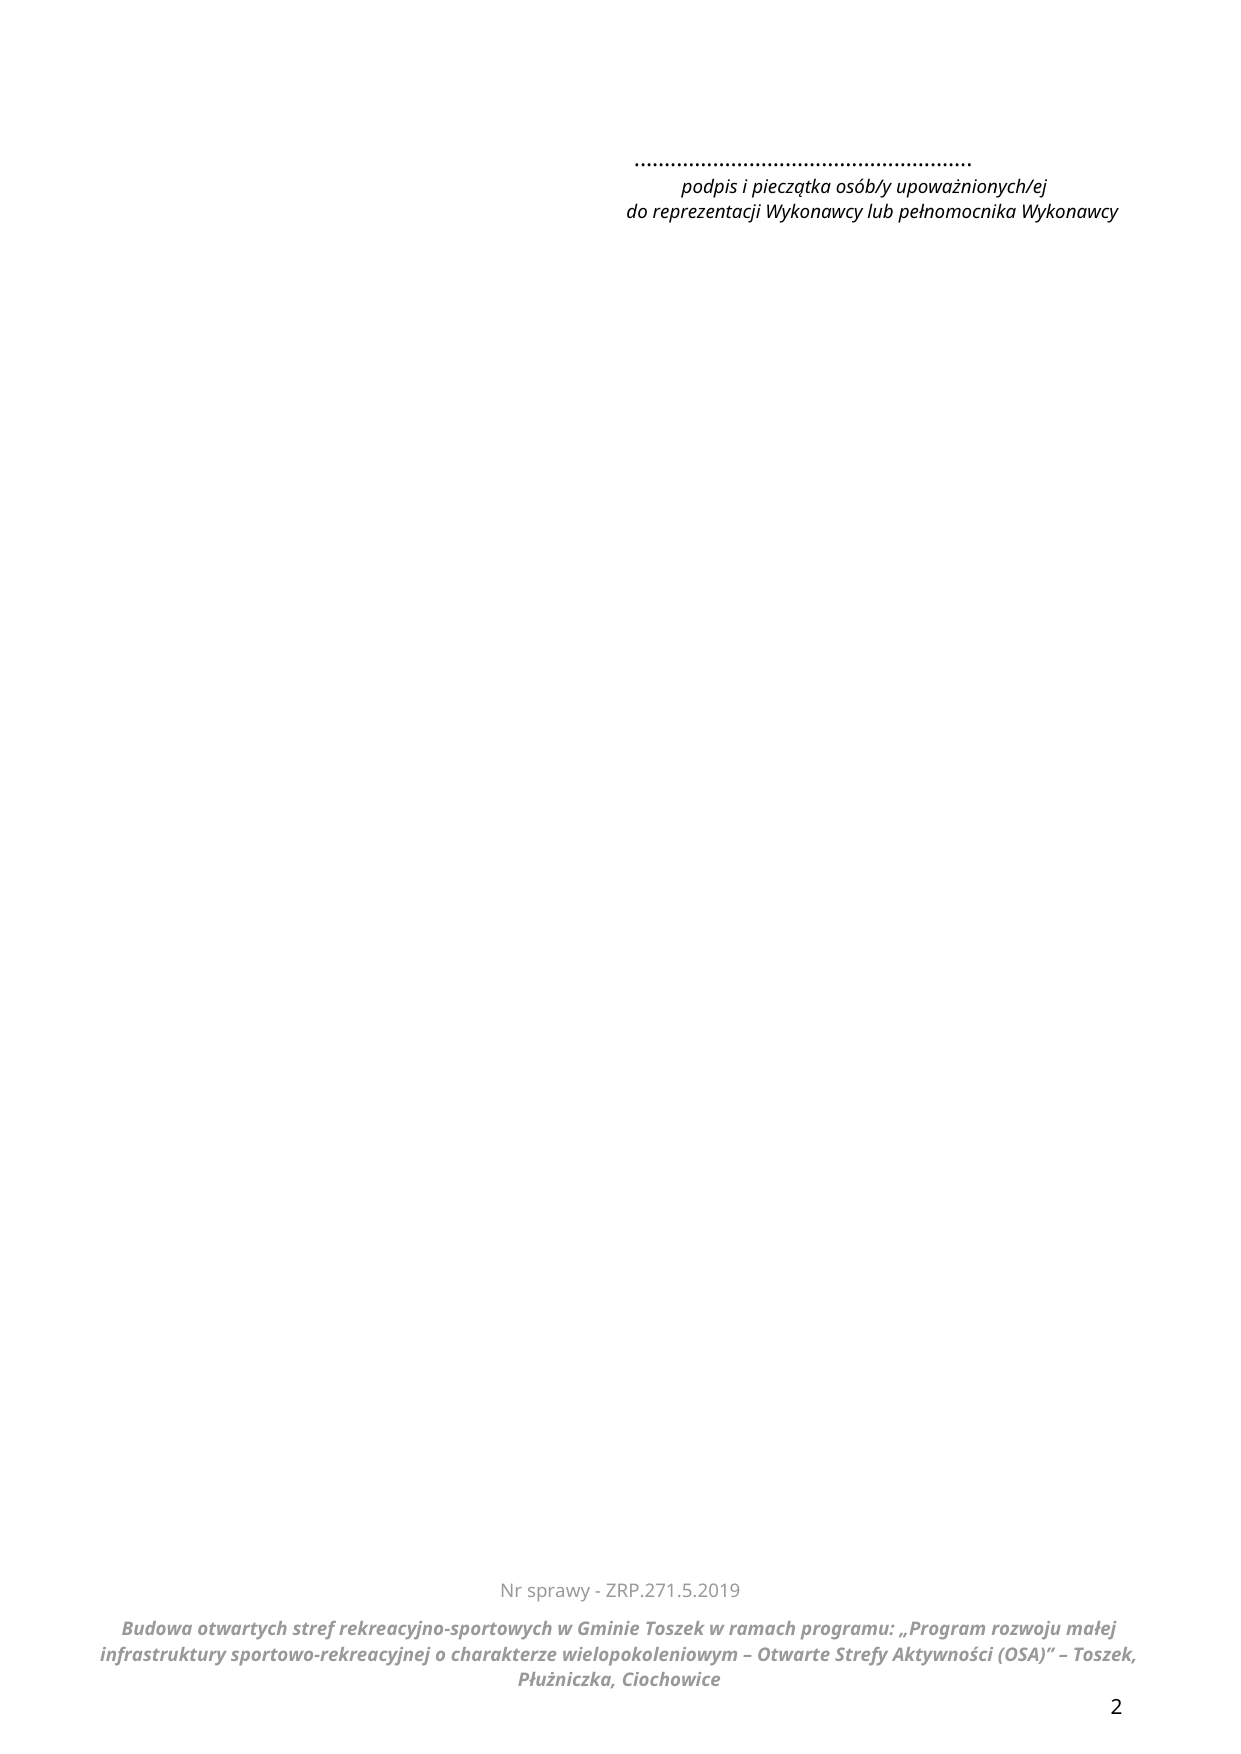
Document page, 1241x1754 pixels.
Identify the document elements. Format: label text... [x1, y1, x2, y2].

text podpis i pieczątka osób/y upoważnionych/ej do reprezentacji Wykonawcy lub pełnomocnika Wykonawcy [192, 173, 1122, 224]
text .………………………………………………. [192, 142, 1122, 173]
